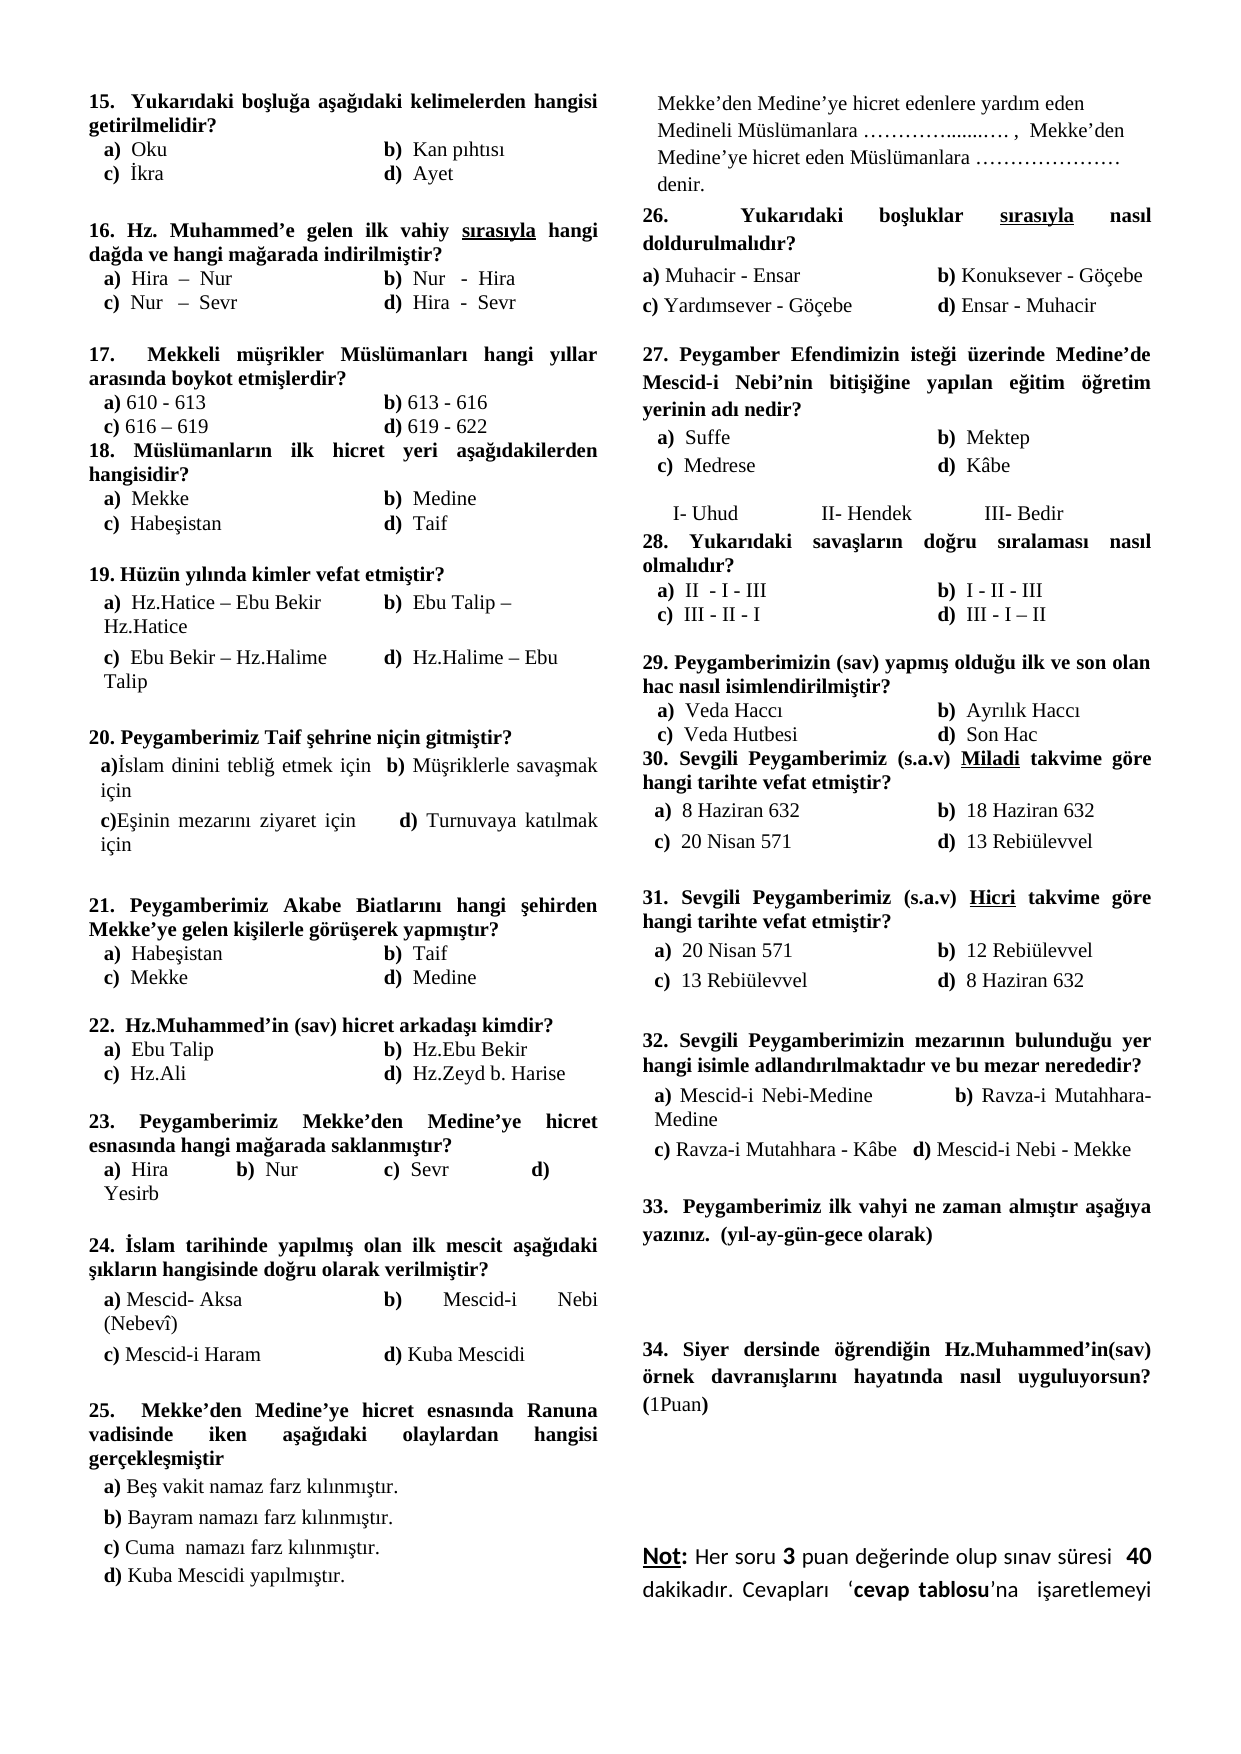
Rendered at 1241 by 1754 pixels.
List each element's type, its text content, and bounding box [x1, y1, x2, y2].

text c) III - II - I d) III - I – II [657, 602, 1152, 626]
text a) Hira b) Nur c) Sevr d) Yesirb [103, 1157, 598, 1205]
text 32. Sevgili Peygamberimizin mezarının bulunduğu yer hangi isimle adlandırılmaktadır ve bu mezar nerededir? [642, 1028, 1152, 1077]
text a) Habeşistan b) Taif [103, 941, 598, 965]
text 23. Peygamberimiz Mekke’den Medine’ye hicret esnasında hangi mağarada saklanmıştır? [89, 1109, 598, 1157]
list 34. Siyer dersinde öğrendiğin Hz.Muhammed’in(sav) örnek davranışlarını hayatında nasıl uyguluyorsun? (1Puan) [642, 1337, 1152, 1416]
text c) Cuma namazı farz kılınmıştır. [103, 1535, 598, 1559]
text c) Mekke d) Medine [103, 965, 598, 989]
text a) Muhacir - Ensar b) Konuksever - Göçebe [642, 263, 1152, 287]
text 22. Hz.Muhammed’in (sav) hicret arkadaşı kimdir? [89, 1013, 598, 1037]
text c) Mescid-i Haram d) Kuba Mescidi [103, 1342, 598, 1366]
text 27. Peygamber Efendimizin isteği üzerinde Medine’de Mescid-i Nebi’nin bitişiğine yapılan eğitim öğretim yerinin adı nedir? [642, 394, 1152, 421]
text a) Mescid- Aksa b) Mescid-i Nebi (Nebevî) [103, 1287, 598, 1335]
text c) Medrese d) Kâbe [657, 453, 1152, 477]
text a) Beş vakit namaz farz kılınmıştır. [103, 1474, 598, 1498]
text a) Mekke b) Medine [103, 486, 598, 510]
text a) Veda Haccı b) Ayrılık Haccı [657, 698, 1152, 722]
text 24. İslam tarihinde yapılmış olan ilk mescit aşağıdaki şıkların hangisinde doğru olarak verilmiştir? [89, 1233, 598, 1281]
text a) Mescid-i Nebi-Medine b) Ravza-i Mutahhara-Medine [654, 1083, 1152, 1131]
text a) 20 Nisan 571 b) 12 Rebiülevvel [654, 937, 1152, 962]
text 28. Yukarıdaki savaşların doğru sıralaması nasıl olmalıdır? [642, 529, 1152, 577]
list 33. Peygamberimiz ilk vahyi ne zaman almıştır aşağıya yazınız. (yıl-ay-gün-gece olarak) [642, 1194, 1152, 1246]
text a) II - I - III b) I - II - III [657, 577, 1152, 602]
text a) Ebu Talip b) Hz.Ebu Bekir [103, 1037, 598, 1061]
text a) 8 Haziran 632 b) 18 Haziran 632 [654, 798, 1152, 822]
text 30. Sevgili Peygamberimiz (s.a.v) Miladi takvime göre hangi tarihte vefat etmiştir? [642, 746, 1152, 794]
text a) Hz.Hatice – Ebu Bekir b) Ebu Talip – Hz.Hatice [103, 590, 598, 638]
text c) Ebu Bekir – Hz.Halime d) Hz.Halime – Ebu Talip [103, 645, 598, 693]
text a) 610 - 613 b) 613 - 616 [103, 390, 598, 414]
list 26. Yukarıdaki boşluklar sırasıyla nasıl doldurulmalıdır? [642, 203, 1152, 255]
text 17. Mekkeli müşrikler Müslümanları hangi yıllar arasında boykot etmişlerdir? [89, 342, 598, 390]
text 21. Peygamberimiz Akabe Biatlarını hangi şehirden Mekke’ye gelen kişilerle görüşerek yapmıştır? [89, 892, 598, 941]
text a) Hira – Nur b) Nur - Hira [103, 266, 598, 290]
text d) Kuba Mescidi yapılmıştır. [103, 1563, 598, 1587]
text 29. Peygamberimizin (sav) yapmış olduğu ilk ve son olan hac nasıl isimlendirilmiştir? [642, 650, 1152, 698]
text c) Habeşistan d) Taif [103, 510, 598, 534]
text 25. Mekke’den Medine’ye hicret esnasında Ranuna vadisinde iken aşağıdaki olaylardan hangisi gerçekleşmiştir [89, 1398, 598, 1470]
text 19. Hüzün yılında kimler vefat etmiştir? [89, 562, 598, 586]
text c) 616 – 619 d) 619 - 622 [103, 414, 598, 438]
text c) Veda Hutbesi d) Son Hac [657, 722, 1152, 746]
text I- Uhud II- Hendek III- Bedir [642, 501, 1152, 525]
text c)Eşinin mezarını ziyaret için d) Turnuvaya katılmak için [100, 808, 598, 856]
text 20. Peygamberimiz Taif şehrine niçin gitmiştir? [89, 725, 598, 749]
text Mekke’den Medine’ye hicret edenlere yardım eden Medineli Müslümanlara ………….......…. , Mekke’den Medine’ye hicret eden Müslümanlara ………………… denir. [657, 89, 1152, 197]
text 31. Sevgili Peygamberimiz (s.a.v) Hicri takvime göre hangi tarihte vefat etmiştir? [642, 885, 1152, 933]
text 15. Yukarıdaki boşluğa aşağıdaki kelimelerden hangisi getirilmelidir? [89, 89, 598, 137]
text c) 13 Rebiülevvel d) 8 Haziran 632 [654, 968, 1152, 992]
text a) Suffe b) Mektep [657, 425, 1152, 449]
text c) Ravza-i Mutahhara - Kâbe d) Mescid-i Nebi - Mekke [654, 1137, 1152, 1161]
text b) Bayram namazı farz kılınmıştır. [103, 1505, 598, 1529]
text c) Yardımsever - Göçebe d) Ensar - Muhacir [642, 293, 1152, 317]
text c) Hz.Ali d) Hz.Zeyd b. Harise [103, 1061, 598, 1085]
text a) Oku b) Kan pıhtısı [103, 137, 598, 161]
text c) İkra d) Ayet [103, 161, 598, 185]
text a)İslam dinini tebliğ etmek için b) Müşriklerle savaşmak için [100, 753, 598, 802]
text c) Nur – Sevr d) Hira - Sevr [103, 290, 598, 314]
text c) 20 Nisan 571 d) 13 Rebiülevvel [654, 828, 1152, 853]
text 18. Müslümanların ilk hicret yeri aşağıdakilerden hangisidir? [89, 438, 598, 486]
text 16. Hz. Muhammed’e gelen ilk vahiy sırasıyla hangi dağda ve hangi mağarada indirilmiştir? [89, 217, 598, 266]
